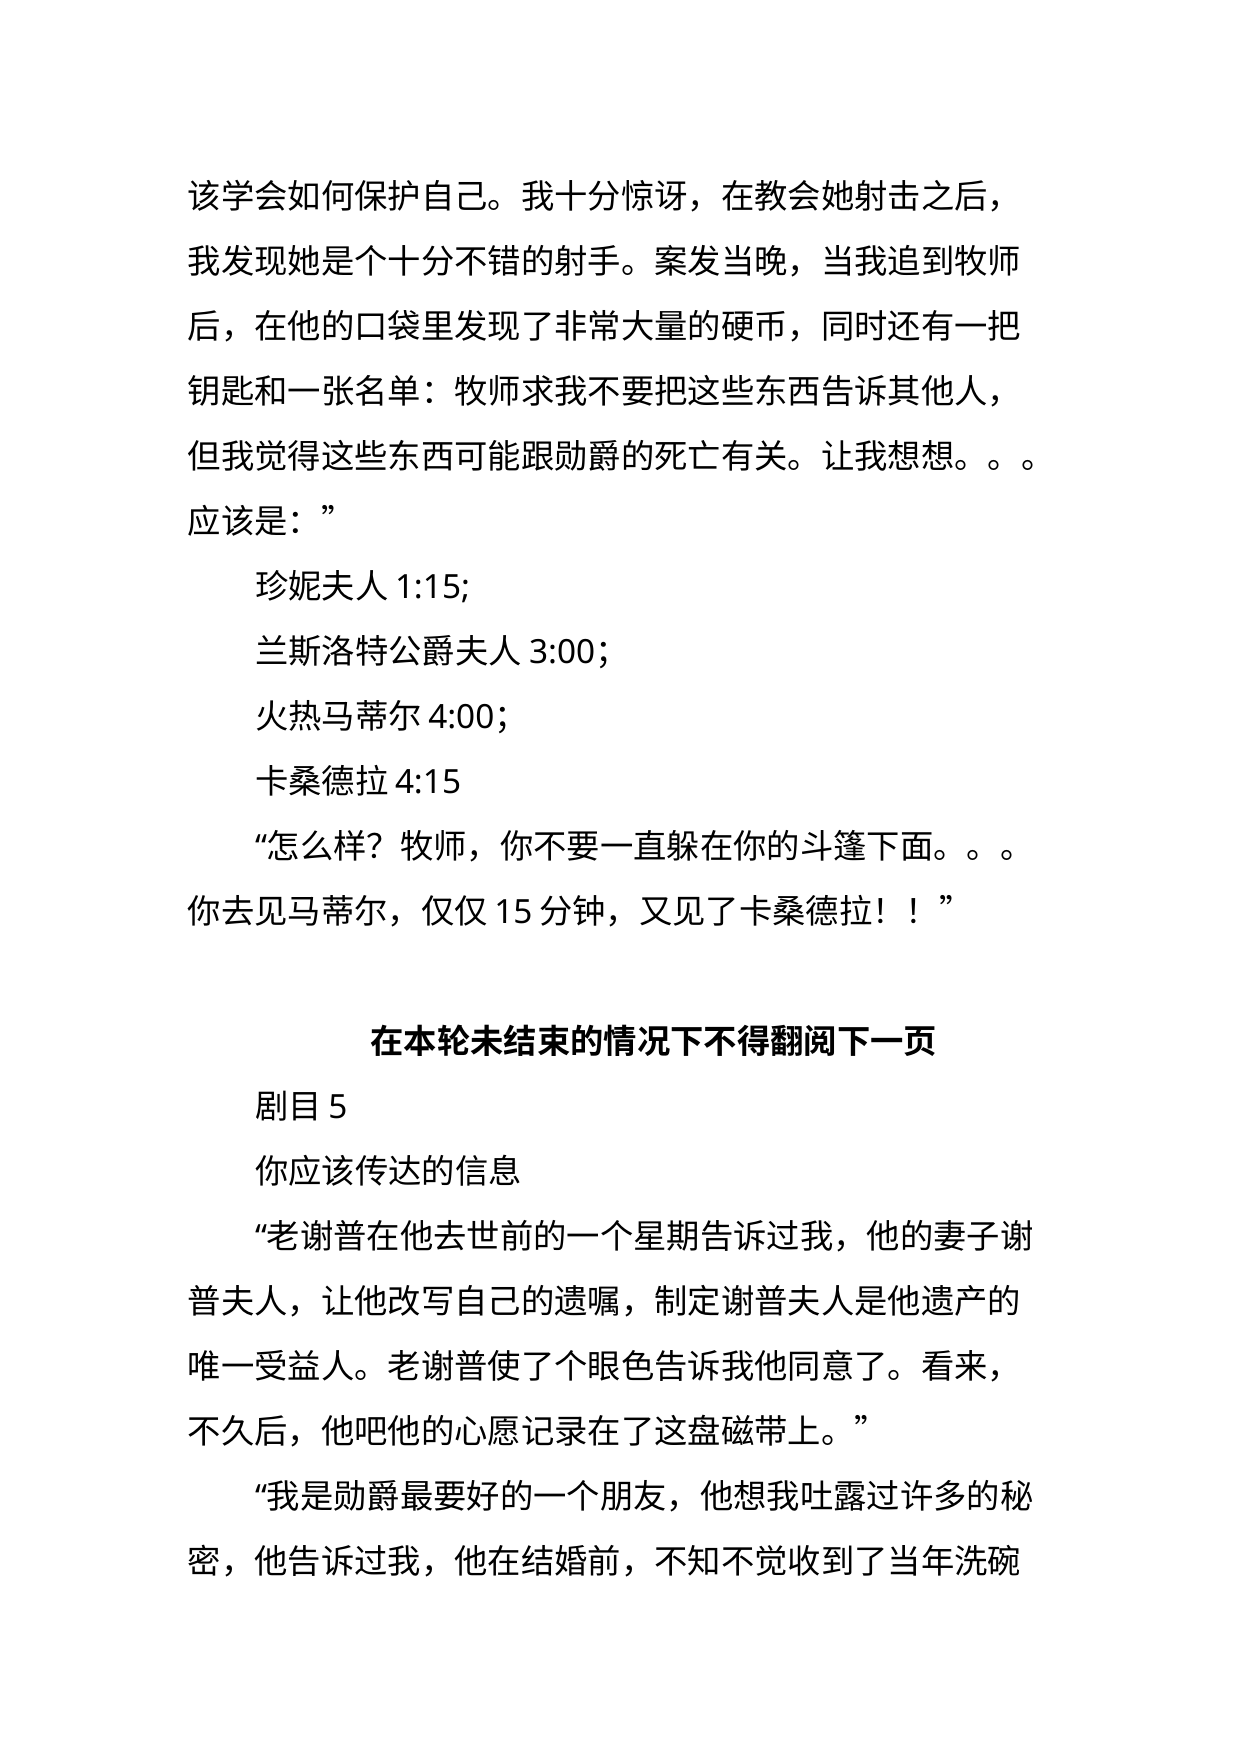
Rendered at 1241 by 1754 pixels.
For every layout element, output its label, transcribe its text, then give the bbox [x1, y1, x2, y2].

text 珍妮夫人1:15; [187, 552, 1053, 617]
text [187, 162, 1053, 552]
text “老谢普在他去世前的一个星期告诉过我，他的妻子谢普夫人，让他改写自己的遗嘱，制定谢普夫人是他遗产的唯一受益人。老谢普使了个眼色告诉我他同意了。看来，不久后，他吧他的心愿记录在了这盘磁带上。” [187, 1202, 1053, 1462]
text 火热马蒂尔4:00； [187, 682, 1053, 747]
text “怎么样？牧师，你不要一直躲在你的斗篷下面。。。你去见马蒂尔，仅仅15分钟，又见了卡桑德拉！！” [187, 812, 1053, 942]
text 在本轮未结束的情况下不得翻阅下一页 [187, 1007, 1053, 1072]
text 你应该传达的信息 [187, 1137, 1053, 1202]
text 卡桑德拉4:15 [187, 747, 1053, 812]
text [187, 1462, 1053, 1592]
text 剧目5 [187, 1072, 1053, 1137]
text 兰斯洛特公爵夫人 3:00； [187, 617, 1053, 682]
